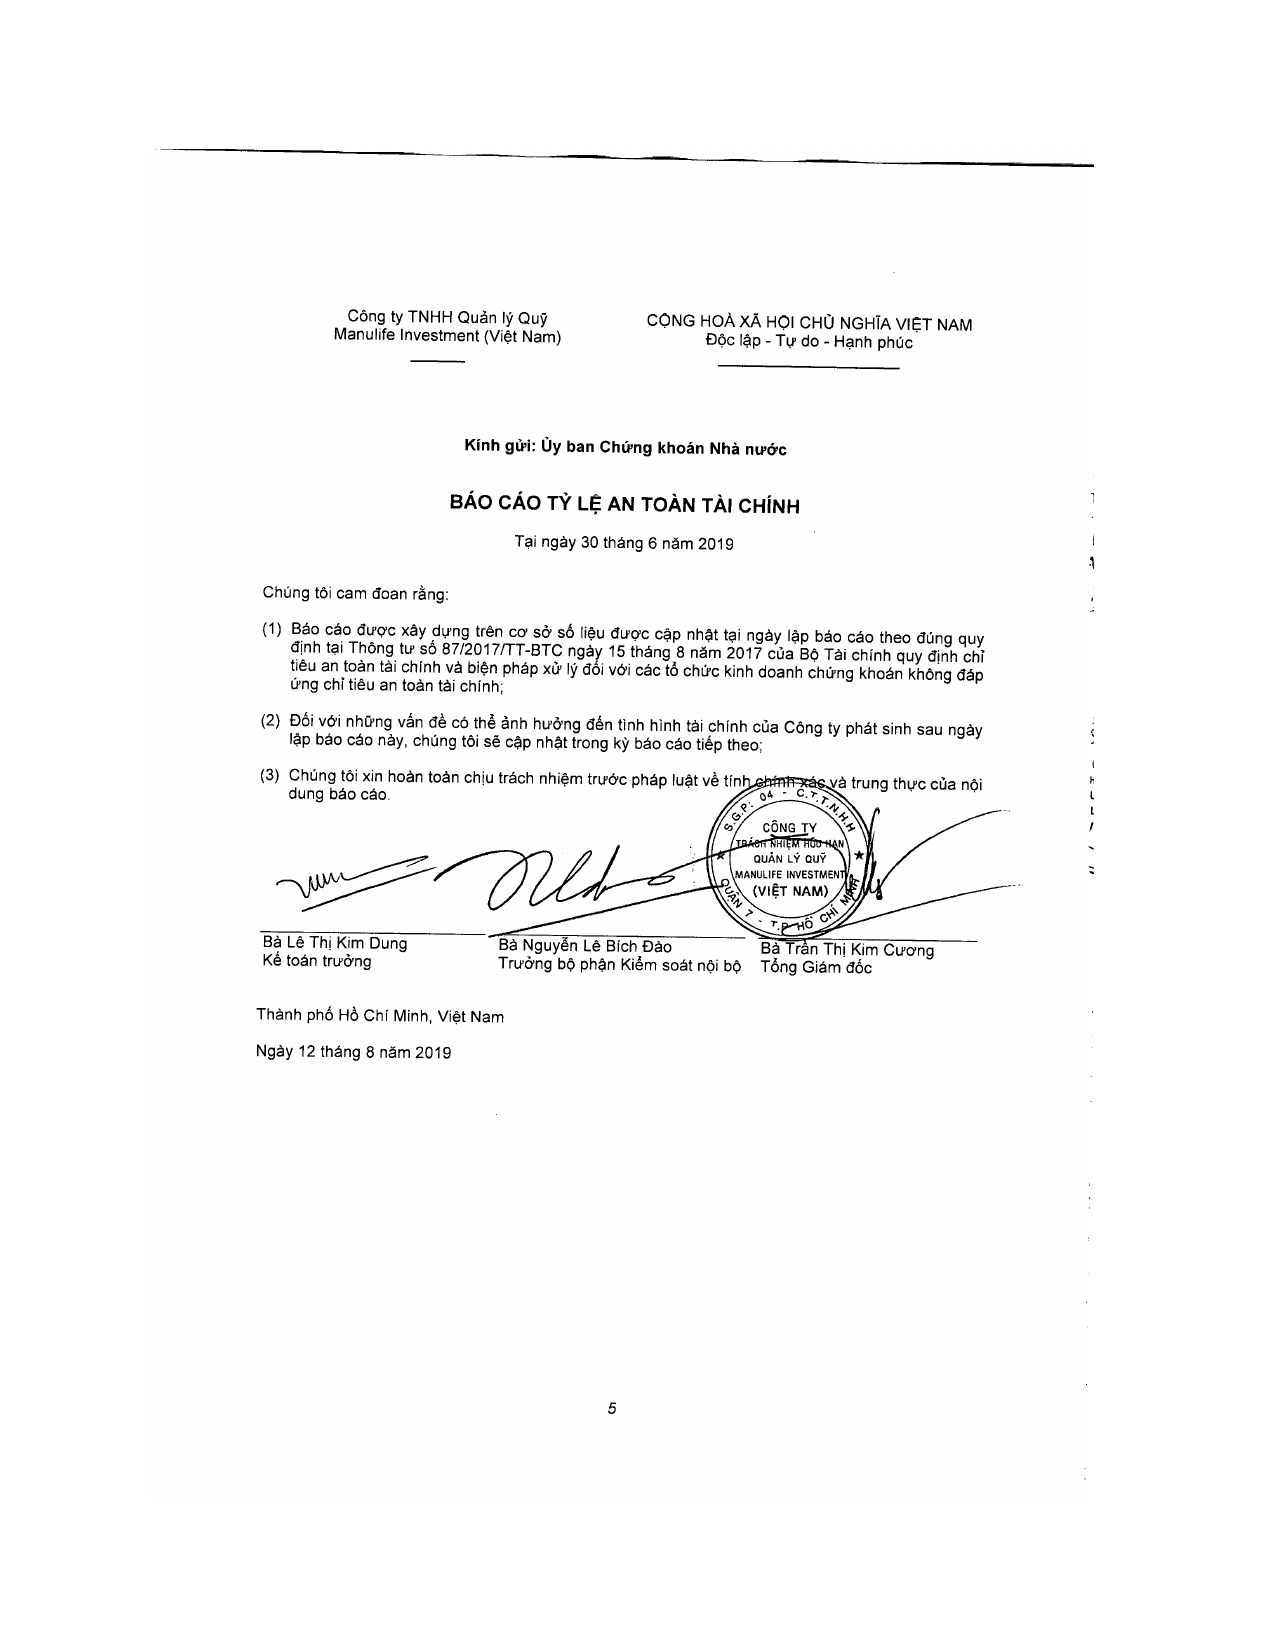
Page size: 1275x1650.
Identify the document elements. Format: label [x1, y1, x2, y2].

picture [150, 149, 1094, 1499]
